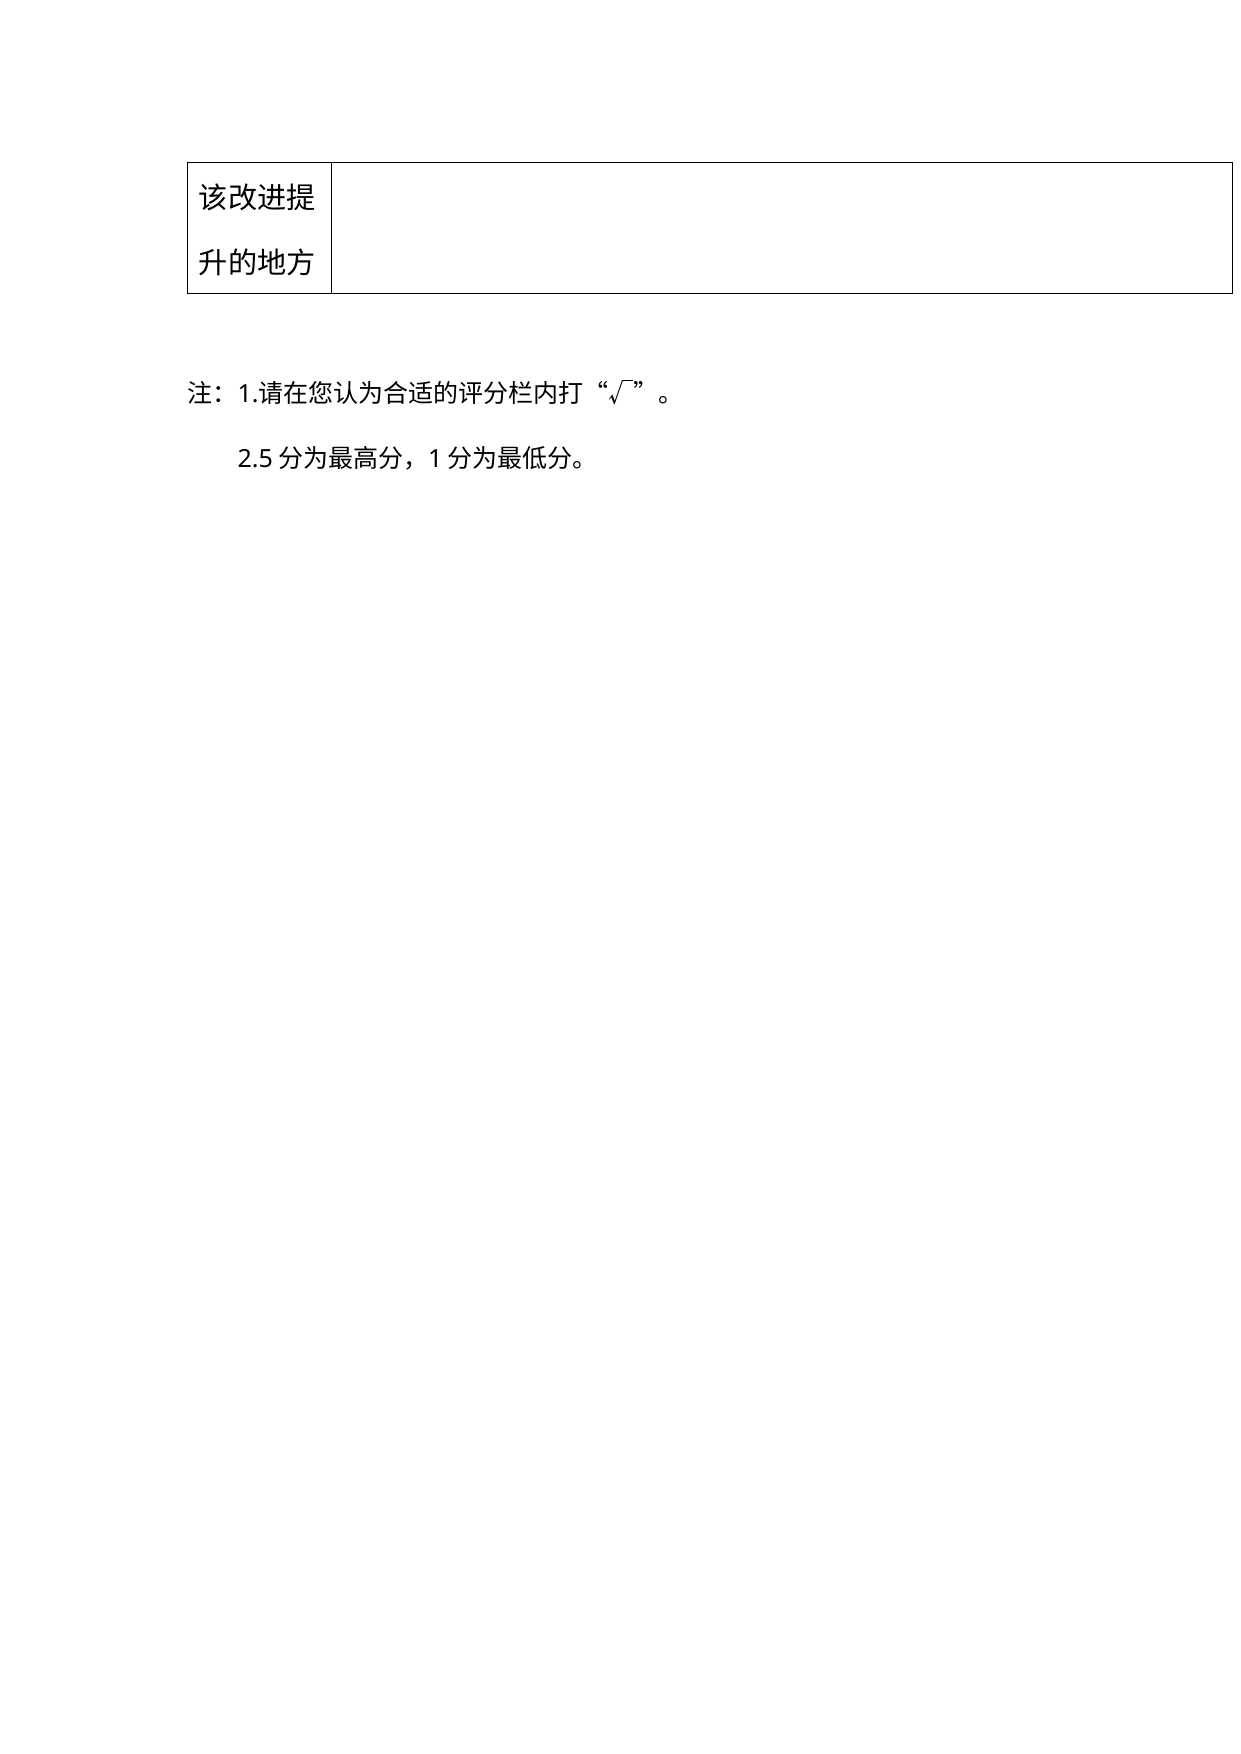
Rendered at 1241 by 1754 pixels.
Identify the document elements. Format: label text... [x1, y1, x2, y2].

table_cell [332, 163, 1232, 293]
text 注：1.请在您认为合适的评分栏内打“√”。 [187, 359, 1053, 424]
text 2.5分为最高分，1分为最低分。 [187, 424, 1053, 489]
table_cell 您认为授课者最应该改进提升的地方 [188, 163, 331, 293]
